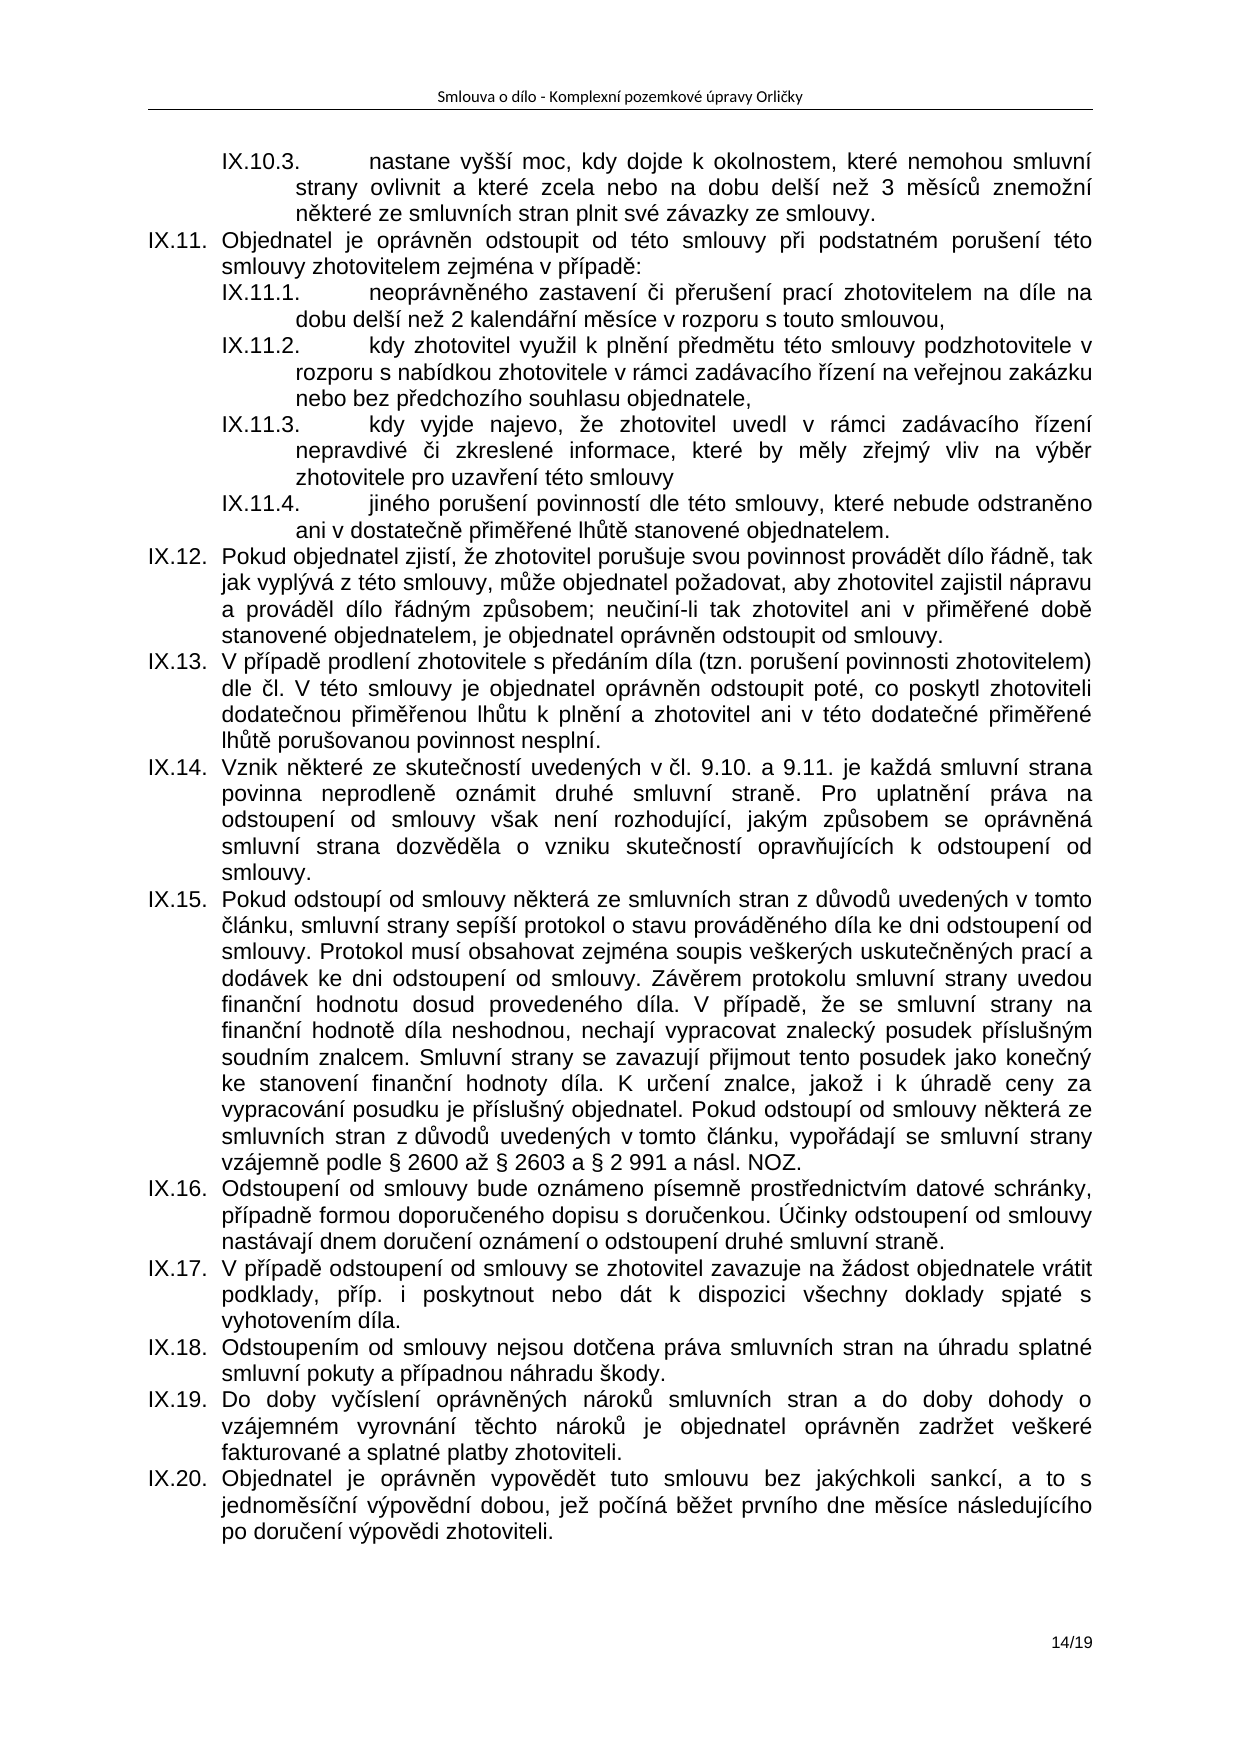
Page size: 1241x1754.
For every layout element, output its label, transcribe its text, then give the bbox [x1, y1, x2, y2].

list Odstoupení od smlouvy bude oznámeno písemně prostřednictvím datové schránky, případně formou doporučeného dopisu s doručenkou. Účinky odstoupení od smlouvy nastávají dnem doručení oznámení o odstoupení druhé smluvní straně. [148, 1175, 1093, 1254]
text kdy vyjde najevo, že zhotovitel uvedl v rámci zadávacího řízení nepravdivé či zkreslené informace, které by měly zřejmý vliv na výběr zhotovitele pro uzavření této smlouvy [221, 411, 1093, 490]
list V případě odstoupení od smlouvy se zhotovitel zavazuje na žádost objednatele vrátit podklady, příp. i poskytnout nebo dát k dispozici všechny doklady spjaté s vyhotovením díla. [148, 1254, 1093, 1333]
list Objednatel je oprávněn vypovědět tuto smlouvu bez jakýchkoli sankcí, a to s jednoměsíční výpovědní dobou, jež počíná běžet prvního dne měsíce následujícího po doručení výpovědi zhotoviteli. [148, 1465, 1093, 1544]
list Vznik některé ze skutečností uvedených v čl. 9.10. a 9.11. je každá smluvní strana povinna neprodleně oznámit druhé smluvní straně. Pro uplatnění práva na odstoupení od smlouvy však není rozhodující, jakým způsobem se oprávněná smluvní strana dozvěděla o vzniku skutečností opravňujících k odstoupení od smlouvy. [148, 754, 1093, 886]
text nastane vyšší moc, kdy dojde k okolnostem, které nemohou smluvní strany ovlivnit a které zcela nebo na dobu delší než 3 měsíců znemožní některé ze smluvních stran plnit své závazky ze smlouvy. [221, 148, 1093, 227]
list V případě prodlení zhotovitele s předáním díla (tzn. porušení povinnosti zhotovitelem) dle čl. V této smlouvy je objednatel oprávněn odstoupit poté, co poskytl zhotoviteli dodatečnou přiměřenou lhůtu k plnění a zhotovitel ani v této dodatečné přiměřené lhůtě porušovanou povinnost nesplní. [148, 648, 1093, 754]
text neoprávněného zastavení či přerušení prací zhotovitelem na díle na dobu delší než 2 kalendářní měsíce v rozporu s touto smlouvou, [221, 279, 1093, 332]
text jiného porušení povinností dle této smlouvy, které nebude odstraněno ani v dostatečně přiměřené lhůtě stanovené objednatelem. [221, 490, 1093, 543]
list Do doby vyčíslení oprávněných nároků smluvních stran a do doby dohody o vzájemném vyrovnání těchto nároků je objednatel oprávněn zadržet veškeré fakturované a splatné platby zhotoviteli. [148, 1386, 1093, 1465]
list Pokud odstoupí od smlouvy některá ze smluvních stran z důvodů uvedených v tomto článku, smluvní strany sepíší protokol o stavu prováděného díla ke dni odstoupení od smlouvy. Protokol musí obsahovat zejména soupis veškerých uskutečněných prací a dodávek ke dni odstoupení od smlouvy. Závěrem protokolu smluvní strany uvedou finanční hodnotu dosud provedeného díla. V případě, že se smluvní strany na finanční hodnotě díla neshodnou, nechají vypracovat znalecký posudek příslušným soudním znalcem. Smluvní strany se zavazují přijmout tento posudek jako konečný ke stanovení finanční hodnoty díla. K určení znalce, jakož i k úhradě ceny za vypracování posudku je příslušný objednatel. Pokud odstoupí od smlouvy některá ze smluvních stran z důvodů uvedených v tomto článku, vypořádají se smluvní strany vzájemně podle § 2600 až § 2603 a § 2 991 a násl. NOZ. [148, 886, 1093, 1175]
list Odstoupením od smlouvy nejsou dotčena práva smluvních stran na úhradu splatné smluvní pokuty a případnou náhradu škody. [148, 1333, 1093, 1386]
list Pokud objednatel zjistí, že zhotovitel porušuje svou povinnost provádět dílo řádně, tak jak vyplývá z této smlouvy, může objednatel požadovat, aby zhotovitel zajistil nápravu a prováděl dílo řádným způsobem; neučiní-li tak zhotovitel ani v přiměřené době stanovené objednatelem, je objednatel oprávněn odstoupit od smlouvy. [148, 543, 1093, 648]
text kdy zhotovitel využil k plnění předmětu této smlouvy podzhotovitele v rozporu s nabídkou zhotovitele v rámci zadávacího řízení na veřejnou zakázku nebo bez předchozího souhlasu objednatele, [221, 332, 1093, 411]
list Objednatel je oprávněn odstoupit od této smlouvy při podstatném porušení této smlouvy zhotovitelem zejména v případě: [148, 227, 1093, 279]
